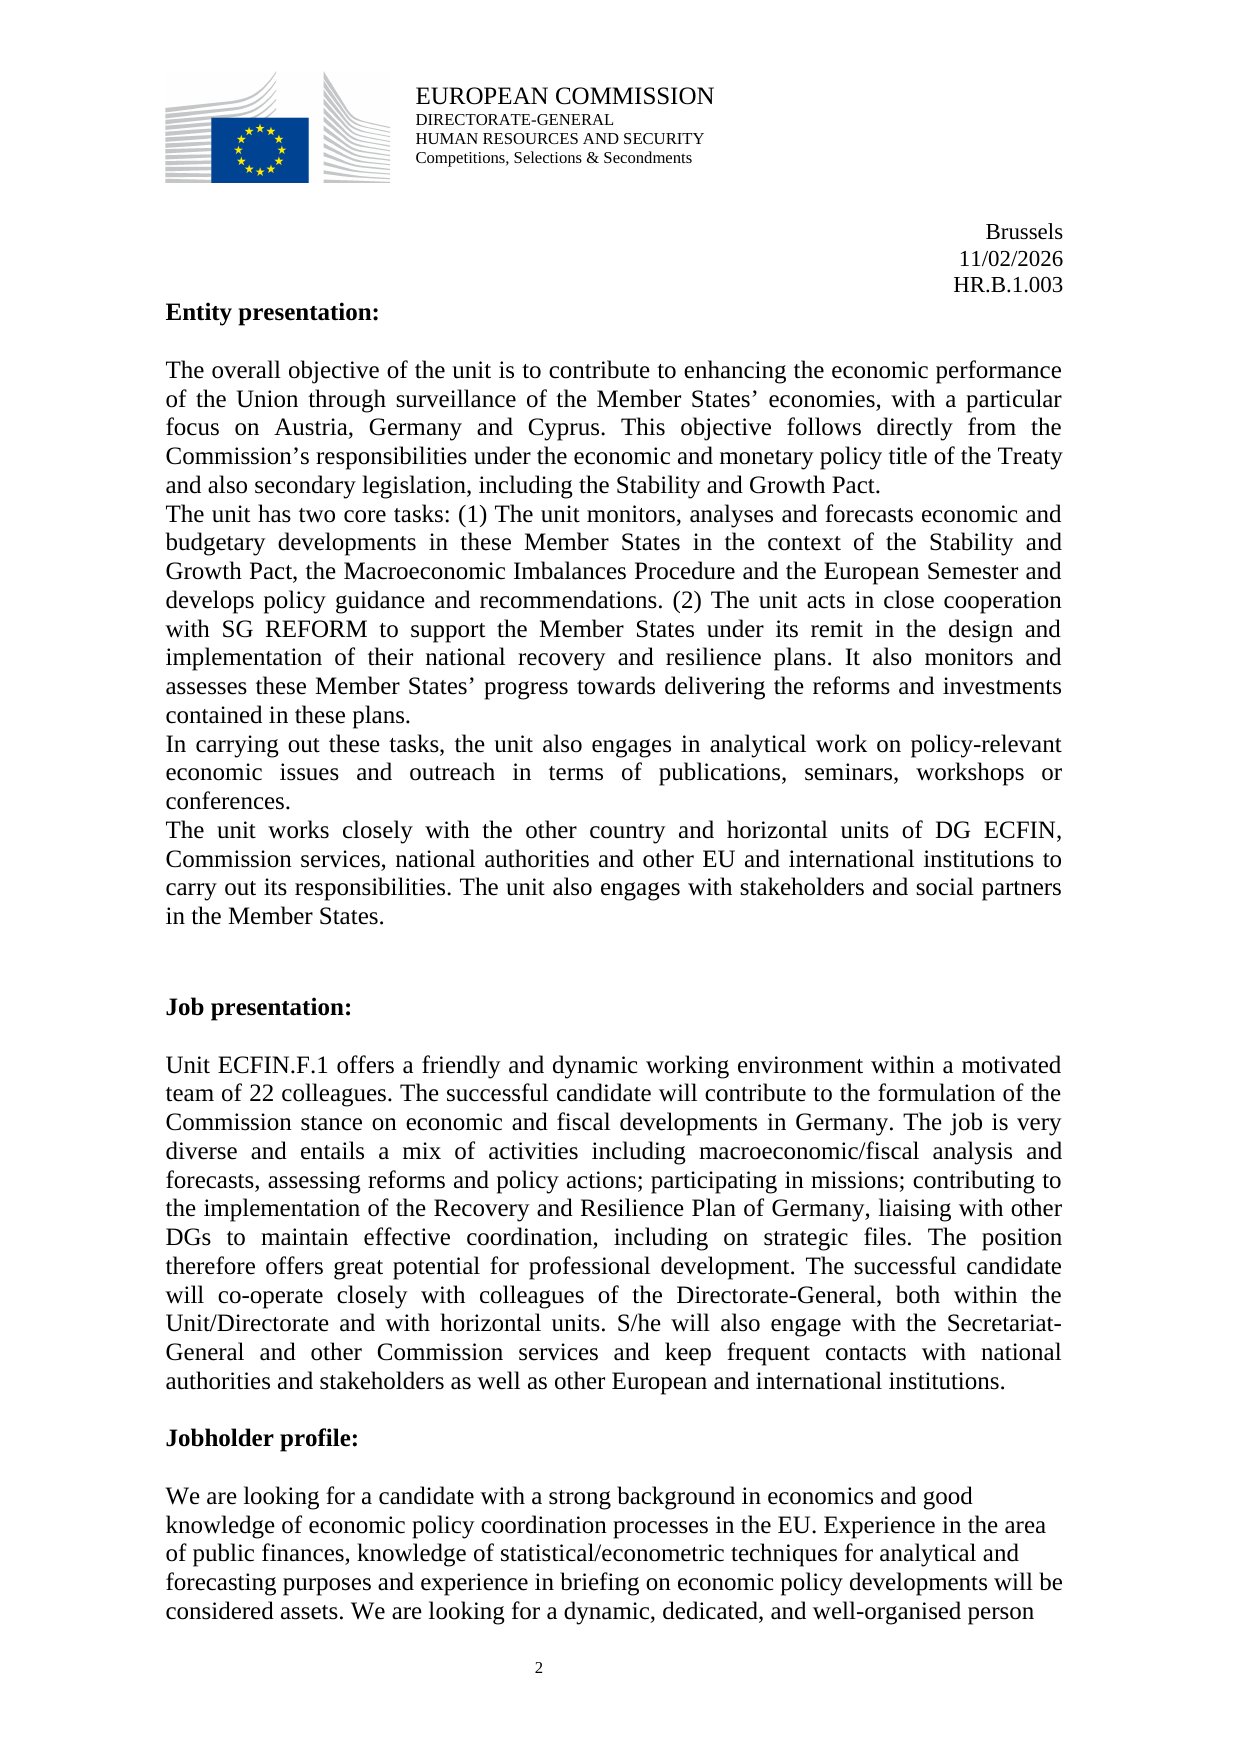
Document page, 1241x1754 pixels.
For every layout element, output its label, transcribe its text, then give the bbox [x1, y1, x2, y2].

text Job presentation: [165, 992, 1063, 1021]
text In carrying out these tasks, the unit also engages in analytical work on policy-relevant economic issues and outreach in terms of publications, seminars, workshops or conferences. [165, 729, 1063, 815]
text HR.B.1.003 [165, 271, 1063, 297]
text Unit ECFIN.F.1 offers a friendly and dynamic working environment within a motivated team of 22 colleagues. The successful candidate will contribute to the formulation of the Commission stance on economic and fiscal developments in Germany. The job is very diverse and entails a mix of activities including macroeconomic/fiscal analysis and forecasts, assessing reforms and policy actions; participating in missions; contributing to the implementation of the Recovery and Resilience Plan of Germany, liaising with other DGs to maintain effective coordination, including on strategic files. The position therefore offers great potential for professional development. The successful candidate will co-operate closely with colleagues of the Directorate-General, both within the Unit/Directorate and with horizontal units. S/he will also engage with the Secretariat-General and other Commission services and keep frequent contacts with national authorities and stakeholders as well as other European and international institutions. [165, 1050, 1063, 1395]
text Brussels [165, 134, 1063, 245]
text The unit has two core tasks: (1) The unit monitors, analyses and forecasts economic and budgetary developments in these Member States in the context of the Stability and Growth Pact, the Macroeconomic Imbalances Procedure and the European Semester and develops policy guidance and recommendations. (2) The unit acts in close cooperation with SG REFORM to support the Member States under its remit in the design and implementation of their national recovery and resilience plans. It also monitors and assesses these Member States’ progress towards delivering the reforms and investments contained in these plans. [165, 499, 1063, 729]
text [165, 1481, 1063, 1625]
text Jobholder profile: [165, 1423, 1063, 1452]
text Entity presentation: [165, 297, 1063, 326]
picture [165, 71, 391, 183]
text The unit works closely with the other country and horizontal units of DG ECFIN, Commission services, national authorities and other EU and international institutions to carry out its responsibilities. The unit also engages with stakeholders and social partners in the Member States. [165, 815, 1063, 930]
text 11/02/2026 [165, 245, 1063, 271]
text The overall objective of the unit is to contribute to enhancing the economic performance of the Union through surveillance of the Member States’ economies, with a particular focus on Austria, Germany and Cyprus. This objective follows directly from the Commission’s responsibilities under the economic and monetary policy title of the Treaty and also secondary legislation, including the Stability and Growth Pact. [165, 355, 1063, 499]
